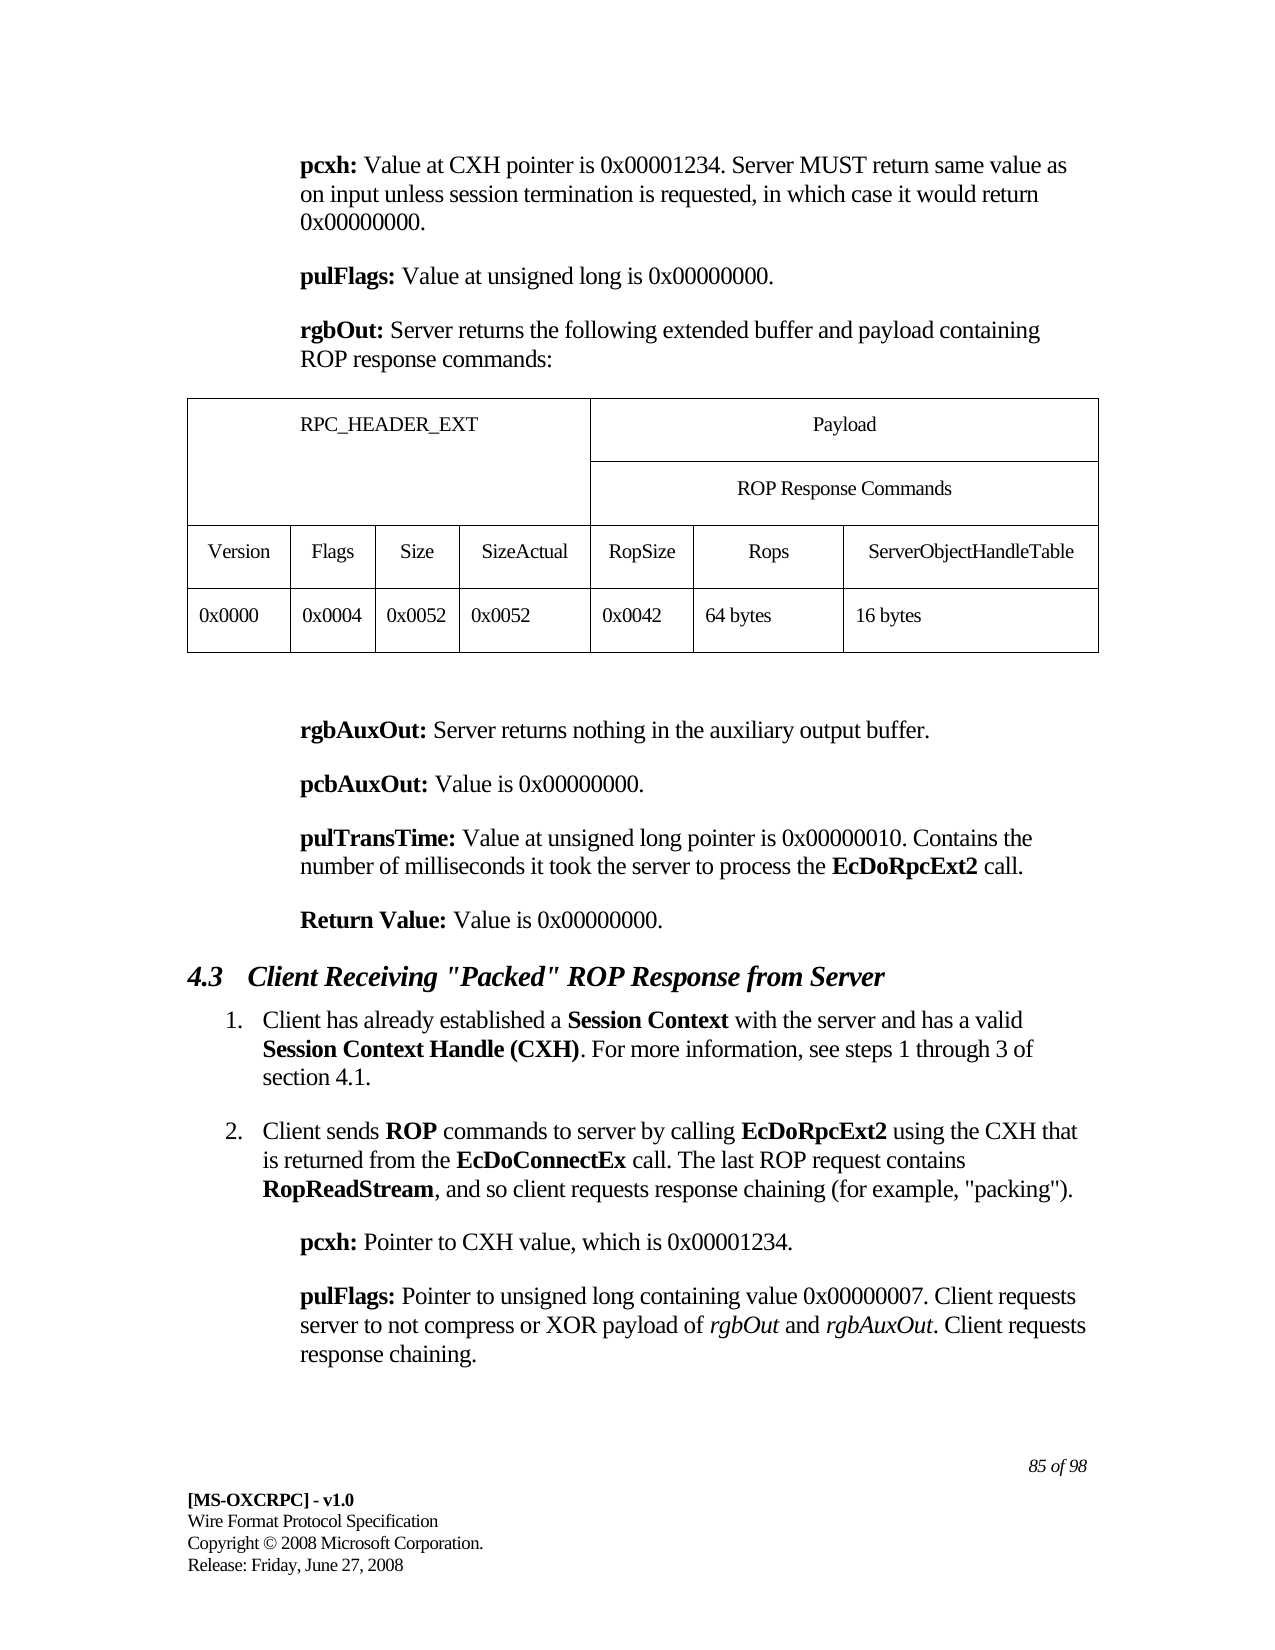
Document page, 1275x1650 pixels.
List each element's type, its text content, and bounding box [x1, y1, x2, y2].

table_cell 64 bytes [694, 589, 843, 652]
table_cell 0x0052 [460, 589, 590, 652]
text Return Value: Value is 0x00000000. [300, 905, 1087, 934]
table_cell 0x0000 [188, 589, 290, 652]
text rgbAuxOut: Server returns nothing in the auxiliary output buffer. [300, 715, 1087, 744]
table_header RPC_HEADER_EXT [188, 399, 590, 524]
table_cell Size [376, 526, 459, 588]
table_cell 0x0042 [591, 589, 693, 652]
text pcxh: Value at CXH pointer is 0x00001234. Server MUST return same value as on input unless session termination is requested, in which case it would return 0x00000000. [300, 150, 1087, 236]
table_cell SizeActual [460, 526, 590, 588]
table_cell ServerObjectHandleTable [844, 526, 1098, 588]
subtitle Client Receiving "Packed" ROP Response from Server [187, 959, 1087, 992]
table_cell 16 bytes [844, 589, 1098, 652]
table_cell Rops [694, 526, 843, 588]
table_cell 0x0004 [291, 589, 375, 652]
table_cell RopSize [591, 526, 693, 588]
table_cell Version [188, 526, 290, 588]
text rgbOut: Server returns the following extended buffer and payload containing ROP response commands: [300, 315, 1087, 372]
list Client sends ROP commands to server by calling EcDoRpcExt2 using the CXH that is returned from the EcDoConnectEx call. The last ROP request contains RopReadStream, and so client requests response chaining (for example, "packing"). [225, 1116, 1087, 1202]
text pulTransTime: Value at unsigned long pointer is 0x00000010. Contains the number of milliseconds it took the server to process the EcDoRpcExt2 call. [300, 823, 1087, 880]
table_cell ROP Response Commands [591, 462, 1098, 524]
table_cell Flags [291, 526, 375, 588]
text pcbAuxOut: Value is 0x00000000. [300, 769, 1087, 798]
list Client has already established a Session Context with the server and has a valid Session Context Handle (CXH). For more information, see steps 1 through 3 of section 4.1. [225, 1005, 1087, 1091]
text pulFlags: Value at unsigned long is 0x00000000. [300, 261, 1087, 290]
text pcxh: Pointer to CXH value, which is 0x00001234. [300, 1227, 1087, 1256]
table_cell 0x0052 [376, 589, 459, 652]
table_header Payload [591, 399, 1098, 461]
text pulFlags: Pointer to unsigned long containing value 0x00000007. Client requests server to not compress or XOR payload of rgbOut and rgbAuxOut. Client requests response chaining. [300, 1281, 1087, 1367]
